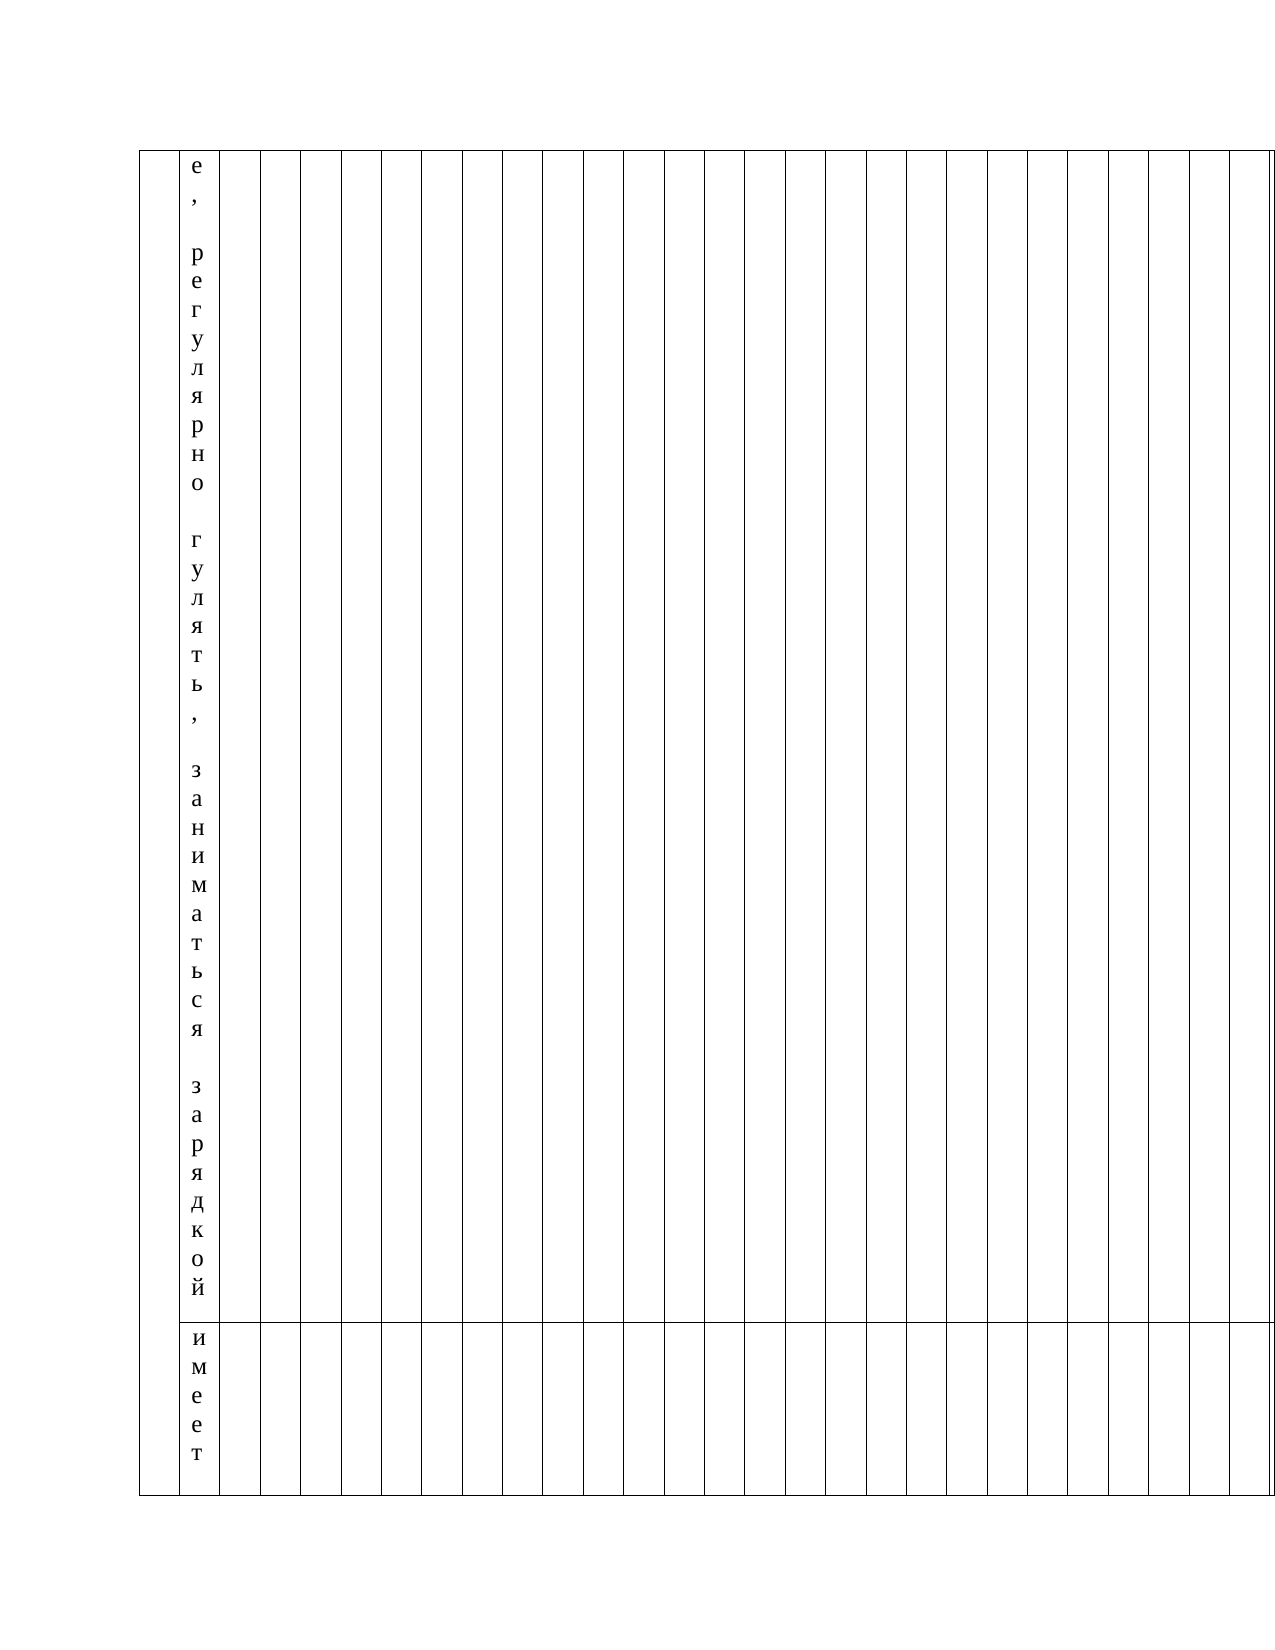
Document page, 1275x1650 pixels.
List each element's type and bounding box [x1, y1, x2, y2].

table_cell [907, 151, 946, 1322]
table_cell [543, 151, 583, 1322]
table_cell [463, 151, 502, 1322]
table_cell [907, 1323, 946, 1495]
table_cell [1068, 1323, 1108, 1495]
table_cell [826, 1323, 866, 1495]
table_cell [988, 1323, 1027, 1495]
table_cell [1230, 1323, 1269, 1495]
table_cell [1109, 1323, 1148, 1495]
table_cell [624, 1323, 664, 1495]
table_cell [261, 1323, 300, 1495]
table_cell [867, 1323, 906, 1495]
table_cell [261, 151, 300, 1322]
table_cell [1149, 1323, 1189, 1495]
table_cell [947, 151, 987, 1322]
table_cell [584, 151, 623, 1322]
table_cell [382, 1323, 421, 1495]
table_cell [665, 151, 704, 1322]
table_cell [1270, 151, 1274, 1322]
table_cell [584, 1323, 623, 1495]
table_cell [1149, 151, 1189, 1322]
table_cell [342, 1323, 381, 1495]
table_cell [1028, 151, 1067, 1322]
table_cell [1230, 151, 1269, 1322]
table_cell [665, 1323, 704, 1495]
table_cell [301, 151, 341, 1322]
table_cell [301, 1323, 341, 1495]
table_cell [988, 151, 1027, 1322]
table_cell [503, 1323, 542, 1495]
table_cell [543, 1323, 583, 1495]
table_cell [745, 1323, 785, 1495]
table_cell [1109, 151, 1148, 1322]
table_cell [382, 151, 421, 1322]
table_cell [180, 151, 219, 1322]
table_cell [786, 151, 825, 1322]
table_cell [180, 1323, 219, 1495]
table_cell [705, 1323, 744, 1495]
table_cell [624, 151, 664, 1322]
table_cell [140, 151, 179, 1495]
table_cell [786, 1323, 825, 1495]
table_cell [1068, 151, 1108, 1322]
table_cell [705, 151, 744, 1322]
table_cell [220, 151, 260, 1322]
table_cell [947, 1323, 987, 1495]
table_cell [867, 151, 906, 1322]
table_cell [342, 151, 381, 1322]
table_cell [826, 151, 866, 1322]
table_cell [1028, 1323, 1067, 1495]
table_cell [422, 151, 462, 1322]
table_cell [422, 1323, 462, 1495]
table_cell [1190, 151, 1229, 1322]
table_cell [463, 1323, 502, 1495]
table_cell [1270, 1323, 1274, 1495]
table_cell [745, 151, 785, 1322]
table_cell [1190, 1323, 1229, 1495]
table_cell [220, 1323, 260, 1495]
table_cell [503, 151, 542, 1322]
